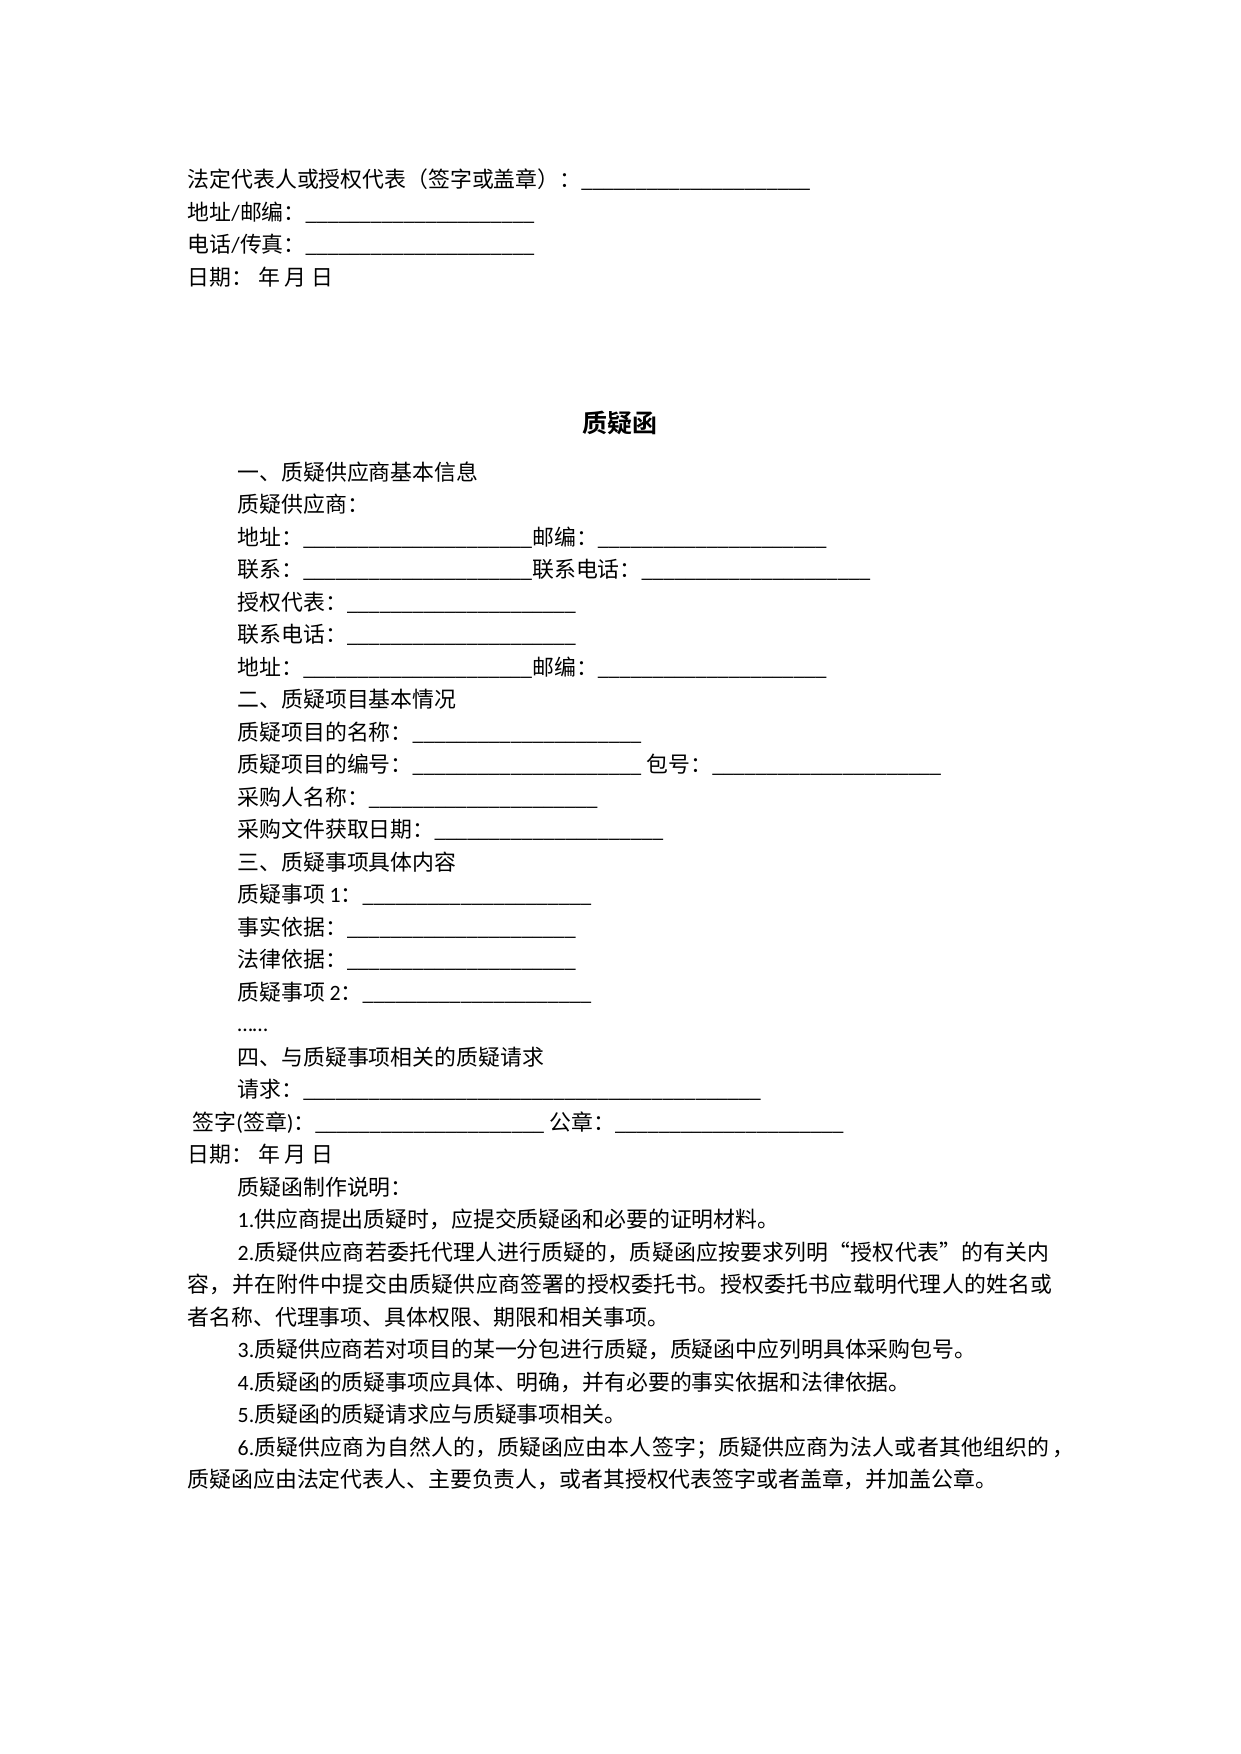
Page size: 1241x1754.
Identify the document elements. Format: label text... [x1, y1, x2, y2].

text …… [187, 1007, 1053, 1039]
text 地址：_____________________邮编：_____________________ [187, 519, 1053, 552]
text 电话/传真：_____________________ [187, 227, 1053, 259]
text 地址/邮编：_____________________ [187, 194, 1053, 227]
text 1.供应商提出质疑时，应提交质疑函和必要的证明材料。 [187, 1202, 1053, 1234]
text 质疑函制作说明： [187, 1169, 1053, 1202]
text 地址：_____________________邮编：_____________________ [187, 649, 1053, 682]
text 质疑事项2：_____________________ [187, 974, 1053, 1007]
text 采购文件获取日期：_____________________ [187, 812, 1053, 844]
text 2.质疑供应商若委托代理人进行质疑的，质疑函应按要求列明“授权代表”的有关内容，并在附件中提交由质疑供应商签署的授权委托书。授权委托书应载明代理人的姓名或者名称、代理事项、具体权限、期限和相关事项。 [187, 1234, 1053, 1332]
text 质疑项目的名称：_____________________ [187, 714, 1053, 747]
text 三、质疑事项具体内容 [187, 844, 1053, 877]
text 四、与质疑事项相关的质疑请求 [187, 1039, 1053, 1072]
text 质疑事项1：_____________________ [187, 877, 1053, 909]
text 质疑函 [187, 389, 1053, 454]
text 质疑项目的编号：_____________________ 包号：_____________________ [187, 747, 1053, 779]
text 6.质疑供应商为自然人的，质疑函应由本人签字；质疑供应商为法人或者其他组织的，质疑函应由法定代表人、主要负责人，或者其授权代表签字或者盖章，并加盖公章。 [187, 1429, 1053, 1494]
text 签字(签章)：_____________________ 公章：_____________________ [187, 1104, 1053, 1137]
text 授权代表：_____________________ [187, 584, 1053, 617]
text 二、质疑项目基本情况 [187, 682, 1053, 714]
text 事实依据：_____________________ [187, 909, 1053, 942]
text 一、质疑供应商基本信息 [187, 454, 1053, 487]
text 联系电话：_____________________ [187, 617, 1053, 649]
text 法定代表人或授权代表（签字或盖章）：_____________________ [187, 162, 1053, 194]
text 请求：__________________________________________ [187, 1072, 1053, 1104]
text 法律依据：_____________________ [187, 942, 1053, 974]
text 5.质疑函的质疑请求应与质疑事项相关。 [187, 1397, 1053, 1429]
text 日期： 年 月 日 [187, 1137, 1053, 1169]
text 采购人名称：_____________________ [187, 779, 1053, 812]
text 日期： 年 月 日 [187, 259, 1053, 292]
text 联系：_____________________联系电话：_____________________ [187, 552, 1053, 584]
text 3.质疑供应商若对项目的某一分包进行质疑，质疑函中应列明具体采购包号。 [187, 1332, 1053, 1364]
text 4.质疑函的质疑事项应具体、明确，并有必要的事实依据和法律依据。 [187, 1364, 1053, 1397]
text 质疑供应商： [187, 487, 1053, 519]
